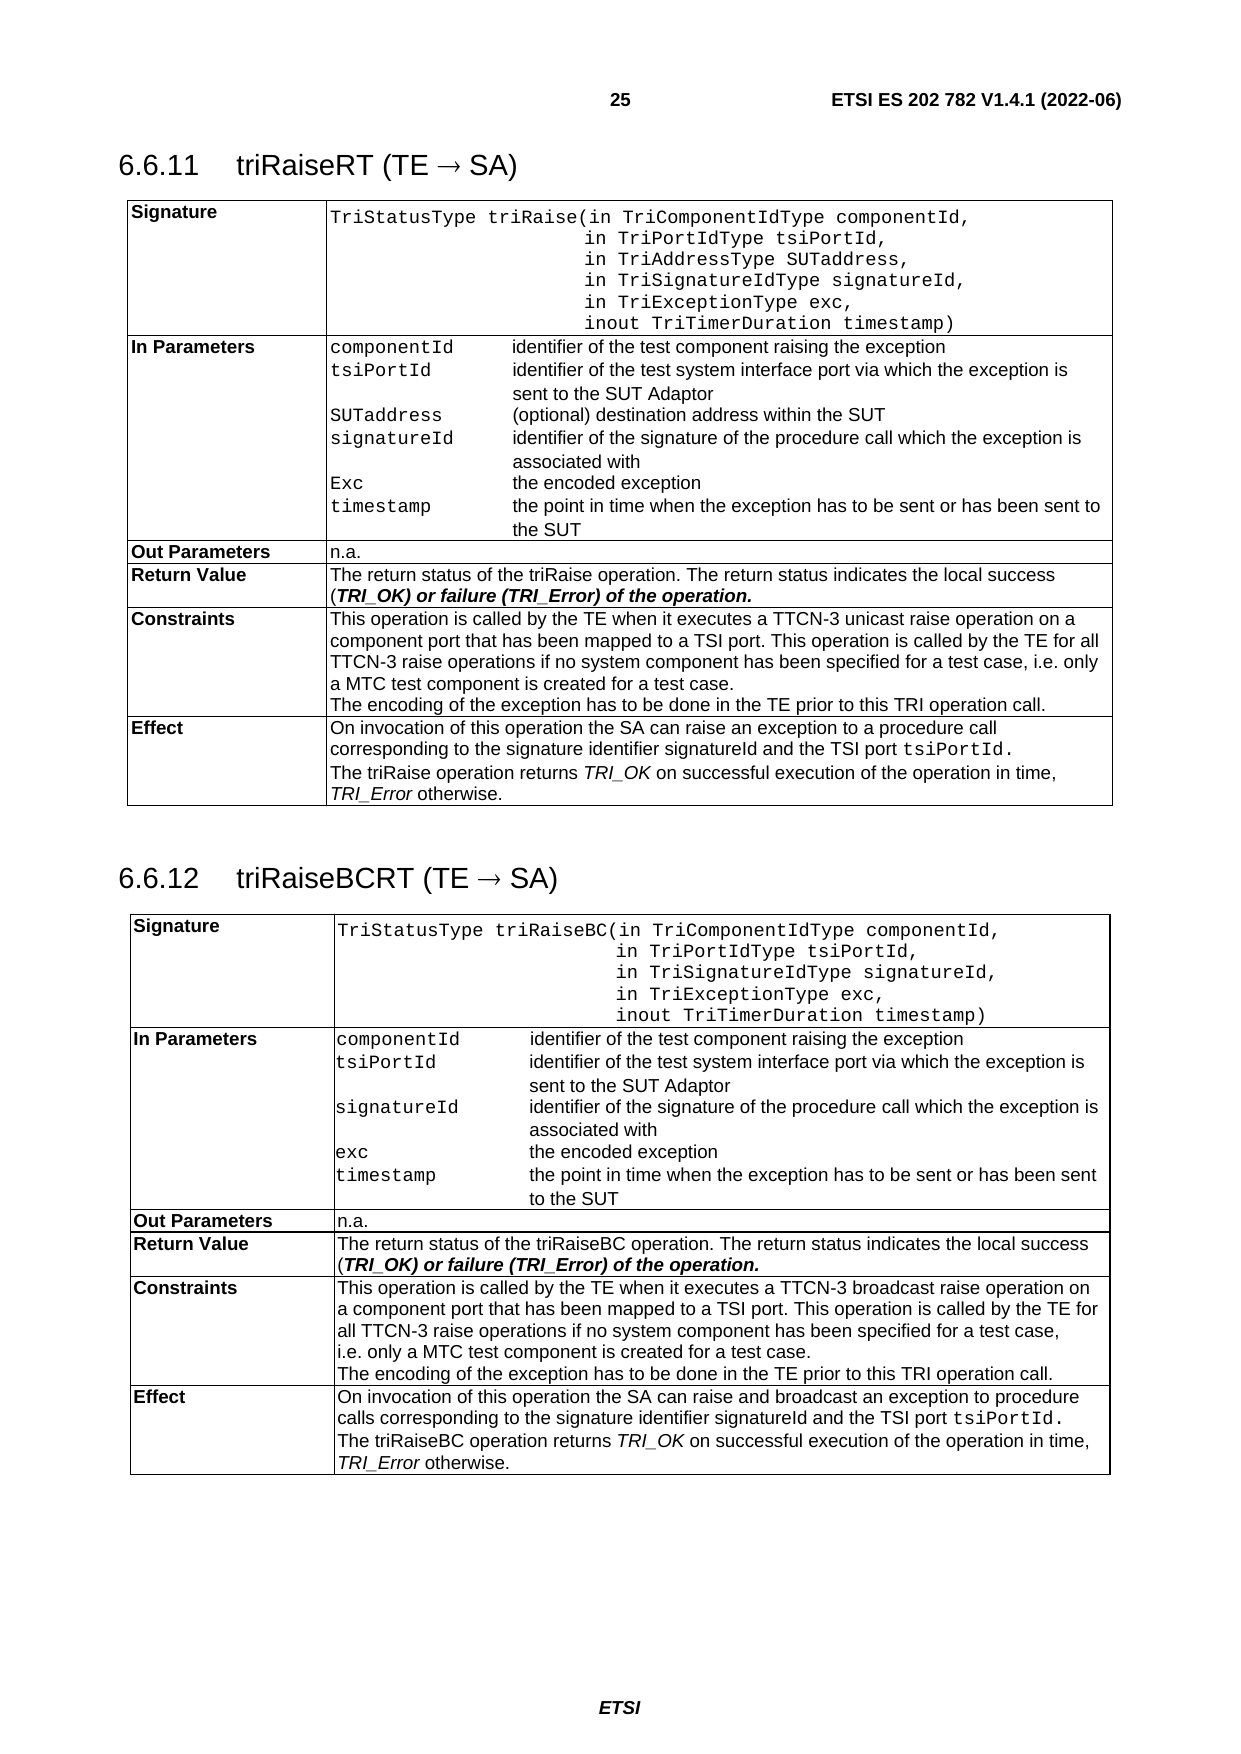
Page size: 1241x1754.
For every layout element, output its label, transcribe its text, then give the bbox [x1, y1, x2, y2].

table_cell In Parameters [131, 1028, 334, 1209]
table_header Signature [131, 915, 334, 1027]
table_cell Return Value [131, 1233, 334, 1276]
table_cell Effect [128, 717, 326, 804]
table_header Signature [128, 201, 326, 335]
table_cell This operation is called by the TE when it executes a TTCN-3 broadcast raise operation on a component port that has been mapped to a TSI port. This operation is called by the TE for all TTCN-3 raise operations if no system component has been specified for a test case, i.e. only a MTC test component is created for a test case. The encoding of the exception has to be done in the TE prior to this TRI operation call. [335, 1277, 1109, 1384]
table_cell Out Parameters [128, 541, 326, 563]
subtitle 6.6.12 triRaiseBCRT (TE SA) [118, 861, 1122, 895]
table_cell Constraints [131, 1277, 334, 1384]
table_cell Return Value [128, 564, 326, 607]
table_cell On invocation of this operation the SA can raise and broadcast an exception to procedure calls corresponding to the signature identifier signatureId and the TSI port tsiPortId. The triRaiseBC operation returns TRI_OK on successful execution of the operation in time, TRI_Error otherwise. [335, 1386, 1109, 1473]
table_cell componentId identifier of the test component raising the exception tsiPortId identifier of the test system interface port via which the exception is sent to the SUT Adaptor SUTaddress (optional) destination address within the SUT signatureId identifier of the signature of the procedure call which the exception is associated with Exc the encoded exception timestamp the point in time when the exception has to be sent or has been sent to the SUT [327, 336, 1112, 540]
table_cell The return status of the triRaise operation. The return status indicates the local success (TRI_OK) or failure (TRI_Error) of the operation. [327, 564, 1112, 607]
table_cell n.a. [335, 1210, 1109, 1231]
table_cell The return status of the triRaiseBC operation. The return status indicates the local success (TRI_OK) or failure (TRI_Error) of the operation. [335, 1233, 1109, 1276]
table_cell On invocation of this operation the SA can raise an exception to a procedure call corresponding to the signature identifier signatureId and the TSI port tsiPortId. The triRaise operation returns TRI_OK on successful execution of the operation in time, TRI_Error otherwise. [327, 717, 1112, 804]
table_cell This operation is called by the TE when it executes a TTCN-3 unicast raise operation on a component port that has been mapped to a TSI port. This operation is called by the TE for all TTCN-3 raise operations if no system component has been specified for a test case, i.e. only a MTC test component is created for a test case. The encoding of the exception has to be done in the TE prior to this TRI operation call. [327, 608, 1112, 716]
table_cell In Parameters [128, 336, 326, 540]
table_header TriStatusType triRaise(in TriComponentIdType componentId, in TriPortIdType tsiPortId, in TriAddressType SUTaddress, in TriSignatureIdType signatureId, in TriExceptionType exc, inout TriTimerDuration timestamp) [327, 201, 1112, 335]
table_cell Constraints [128, 608, 326, 716]
table_cell componentId identifier of the test component raising the exception tsiPortId identifier of the test system interface port via which the exception is sent to the SUT Adaptor signatureId identifier of the signature of the procedure call which the exception is associated with exc the encoded exception timestamp the point in time when the exception has to be sent or has been sent to the SUT [335, 1028, 1109, 1209]
table_cell n.a. [327, 541, 1112, 563]
subtitle 6.6.11 triRaiseRT (TE SA) [118, 148, 1122, 181]
table_cell Effect [131, 1386, 334, 1473]
table_cell Out Parameters [131, 1210, 334, 1231]
table_header TriStatusType triRaiseBC(in TriComponentIdType componentId, in TriPortIdType tsiPortId, in TriSignatureIdType signatureId, in TriExceptionType exc, inout TriTimerDuration timestamp) [335, 915, 1109, 1027]
